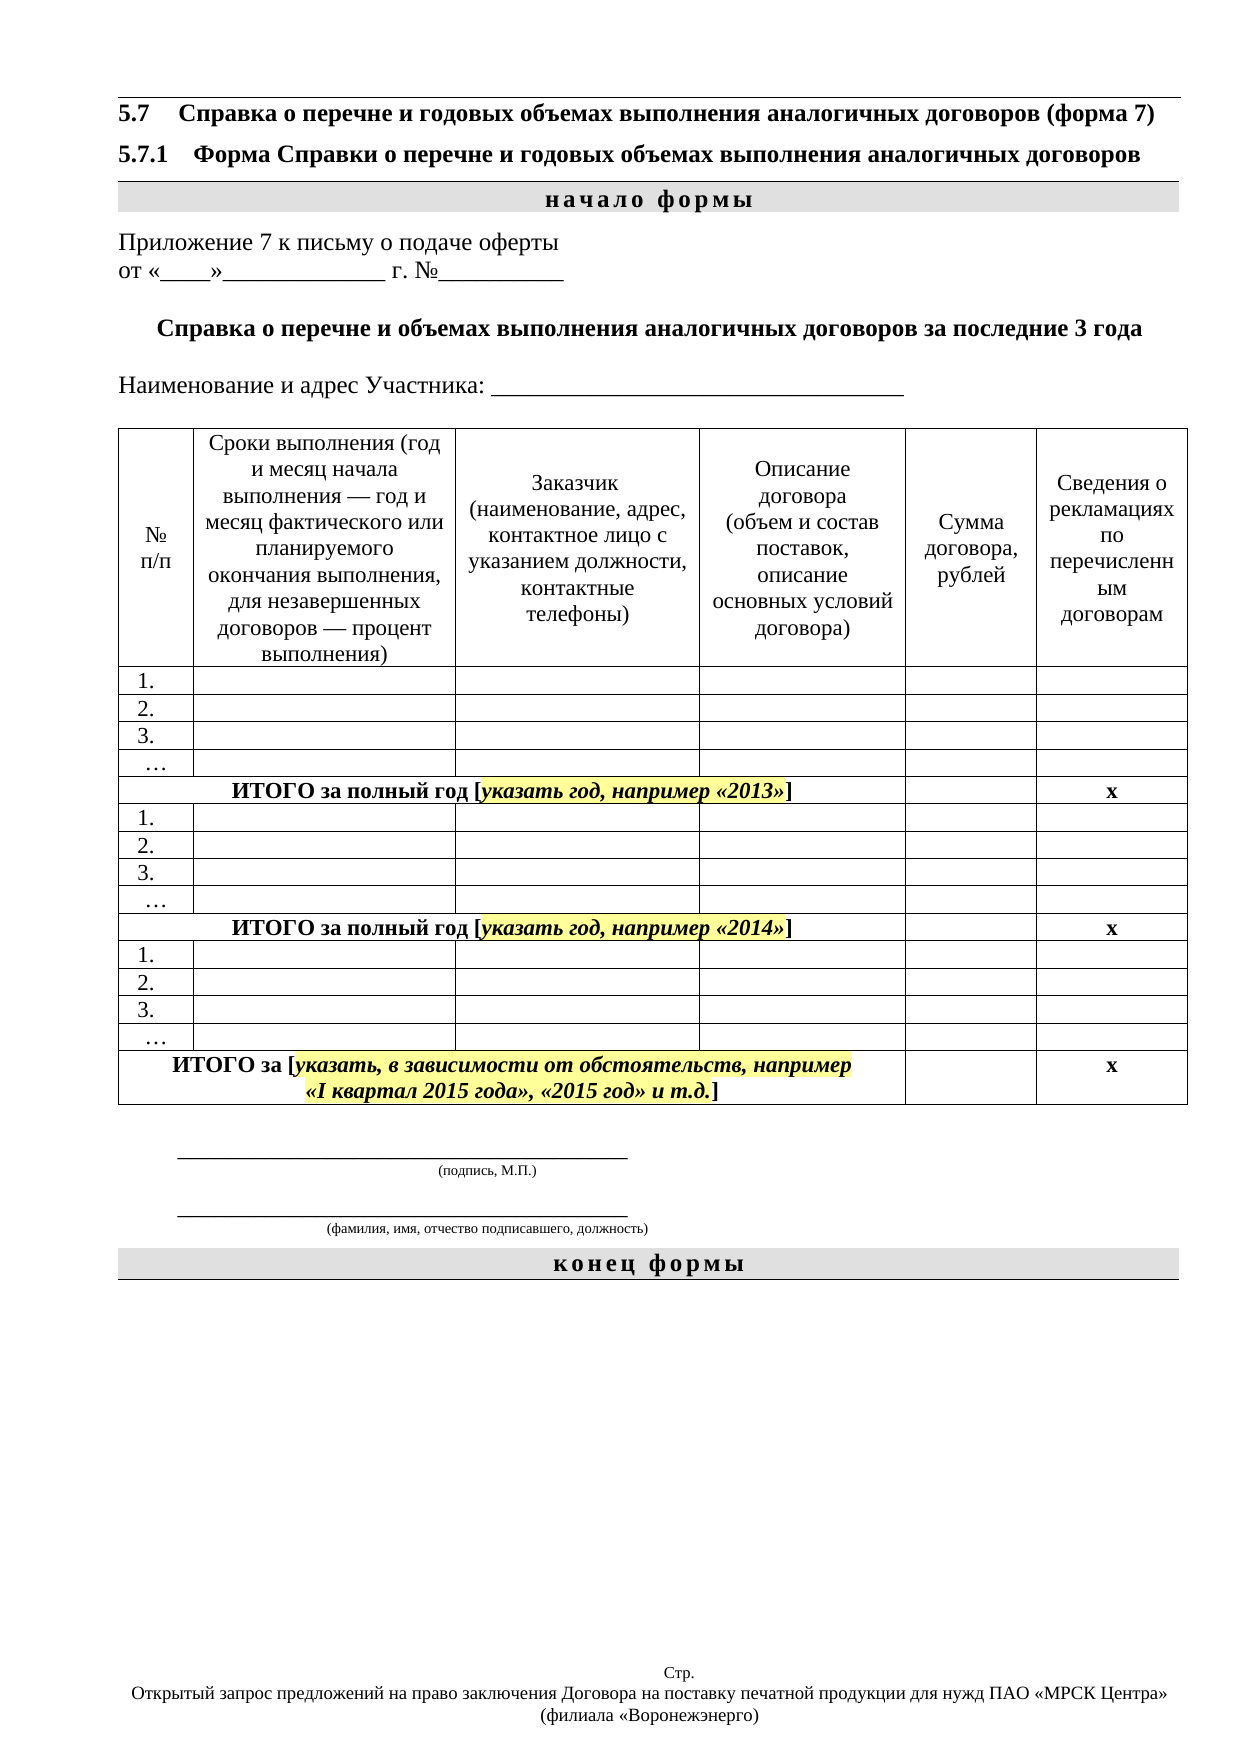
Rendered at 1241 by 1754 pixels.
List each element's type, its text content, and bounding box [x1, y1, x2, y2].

table_cell [194, 667, 455, 694]
table_cell [700, 969, 905, 995]
table_header Сведения о рекламациях по перечисленным договорам [1037, 429, 1187, 666]
table_header № п/п [119, 429, 193, 666]
table_cell [1037, 996, 1187, 1022]
table_cell [1037, 750, 1187, 776]
table_cell [700, 832, 905, 858]
subtitle Справка о перечне и годовых объемах выполнения аналогичных договоров (форма 7) [118, 98, 1181, 127]
table_cell … [119, 750, 193, 776]
table_cell ИТОГО за [указать, в зависимости от обстоятельств, например «I квартал 2015 года», «2015 год» и т.д.] [119, 1051, 305, 1103]
table_cell ИТОГО за полный год [указать год, например «2014»] [785, 914, 905, 940]
table_cell [194, 886, 455, 913]
table_cell [700, 941, 905, 968]
table_cell [456, 832, 699, 858]
table_cell [119, 667, 193, 694]
table_cell [456, 667, 699, 694]
table_cell [194, 695, 455, 721]
table_cell [194, 859, 455, 885]
table_cell х [1037, 914, 1187, 940]
table_cell [119, 859, 193, 885]
table_cell [194, 750, 455, 776]
table_cell [906, 941, 1036, 968]
text начало формы [118, 182, 1179, 212]
table_cell [906, 914, 1036, 940]
table_cell [119, 695, 193, 721]
table_cell [119, 996, 193, 1022]
text Наименование и адрес Участника: _________________________________ [118, 371, 1181, 399]
text конец формы [118, 1248, 1179, 1279]
text Справка о перечне и объемах выполнения аналогичных договоров за последние 3 года [118, 313, 1181, 342]
table_cell [1037, 1024, 1187, 1050]
table_cell [906, 695, 1036, 721]
table_cell [119, 941, 193, 968]
table_cell [456, 695, 699, 721]
table_cell [906, 969, 1036, 995]
table_cell [906, 1024, 1036, 1050]
table_header Описание договора (объем и состав поставок, описание основных условий договора) [700, 429, 905, 666]
table_cell [456, 941, 699, 968]
table_cell [456, 750, 699, 776]
table_cell [700, 1024, 905, 1050]
table_cell [1037, 859, 1187, 885]
table_cell [1037, 886, 1187, 913]
table_header Заказчик (наименование, адрес, контактное лицо с указанием должности, контактные телефоны) [456, 429, 699, 666]
text (фамилия, имя, отчество подписавшего, должность) [118, 1219, 797, 1248]
table_cell [1037, 969, 1187, 995]
table_cell [906, 832, 1036, 858]
table_cell [906, 777, 1036, 803]
table_cell ИТОГО за полный год [указать год, например «2014»] [119, 914, 481, 940]
table_cell [194, 1024, 455, 1050]
table_cell [194, 804, 455, 831]
table_cell [119, 832, 193, 858]
table_cell [194, 941, 455, 968]
table_cell [1037, 832, 1187, 858]
table_header Сроки выполнения (год и месяц начала выполнения — год и месяц фактического или планируемого окончания выполнения, для незавершенных договоров — процент выполнения) [194, 429, 455, 666]
table_cell [1037, 667, 1187, 694]
table_cell ИТОГО за полный год [указать год, например «2013»] [785, 777, 905, 803]
text (подпись, М.П.) [118, 1162, 797, 1191]
table_cell [700, 750, 905, 776]
table_cell [194, 996, 455, 1022]
table_cell … [119, 886, 193, 913]
table_cell [906, 804, 1036, 831]
table_cell [700, 695, 905, 721]
table_cell [906, 750, 1036, 776]
table_cell [700, 667, 905, 694]
table_cell [906, 859, 1036, 885]
table_cell [119, 969, 193, 995]
table_cell [456, 804, 699, 831]
table_cell [1037, 804, 1187, 831]
text Приложение 7 к письму о подаче оферты от «____»_____________ г. №__________ [118, 227, 1181, 284]
table_cell [456, 886, 699, 913]
table_cell [1037, 695, 1187, 721]
table_cell … [119, 1024, 193, 1050]
table_cell [700, 804, 905, 831]
table_cell [1037, 941, 1187, 968]
table_cell [456, 969, 699, 995]
table_cell [194, 832, 455, 858]
table_cell [700, 722, 905, 748]
table_cell [194, 722, 455, 748]
table_cell [119, 804, 193, 831]
table_cell [906, 1051, 1036, 1103]
table_cell ИТОГО за полный год [указать год, например «2013»] [119, 777, 481, 803]
table_cell [456, 859, 699, 885]
table_cell [194, 969, 455, 995]
text ____________________________________ [118, 1191, 1181, 1219]
table_cell [456, 722, 699, 748]
table_cell [456, 1024, 699, 1050]
table_cell [700, 859, 905, 885]
table_cell [906, 886, 1036, 913]
table_cell [119, 722, 193, 748]
table_cell [700, 996, 905, 1022]
table_cell х [1037, 1051, 1187, 1103]
table_cell [456, 996, 699, 1022]
table_cell х [1037, 777, 1187, 803]
subtitle Форма Справки о перечне и годовых объемах выполнения аналогичных договоров [118, 139, 1181, 168]
table_header Сумма договора, рублей [906, 429, 1036, 666]
table_cell [906, 722, 1036, 748]
table_cell [906, 996, 1036, 1022]
table_cell ИТОГО за [указать, в зависимости от обстоятельств, например «I квартал 2015 года», «2015 год» и т.д.] [711, 1051, 905, 1103]
table_cell [700, 886, 905, 913]
text ____________________________________ [118, 1133, 1181, 1162]
table_cell [1037, 722, 1187, 748]
table_cell [906, 667, 1036, 694]
